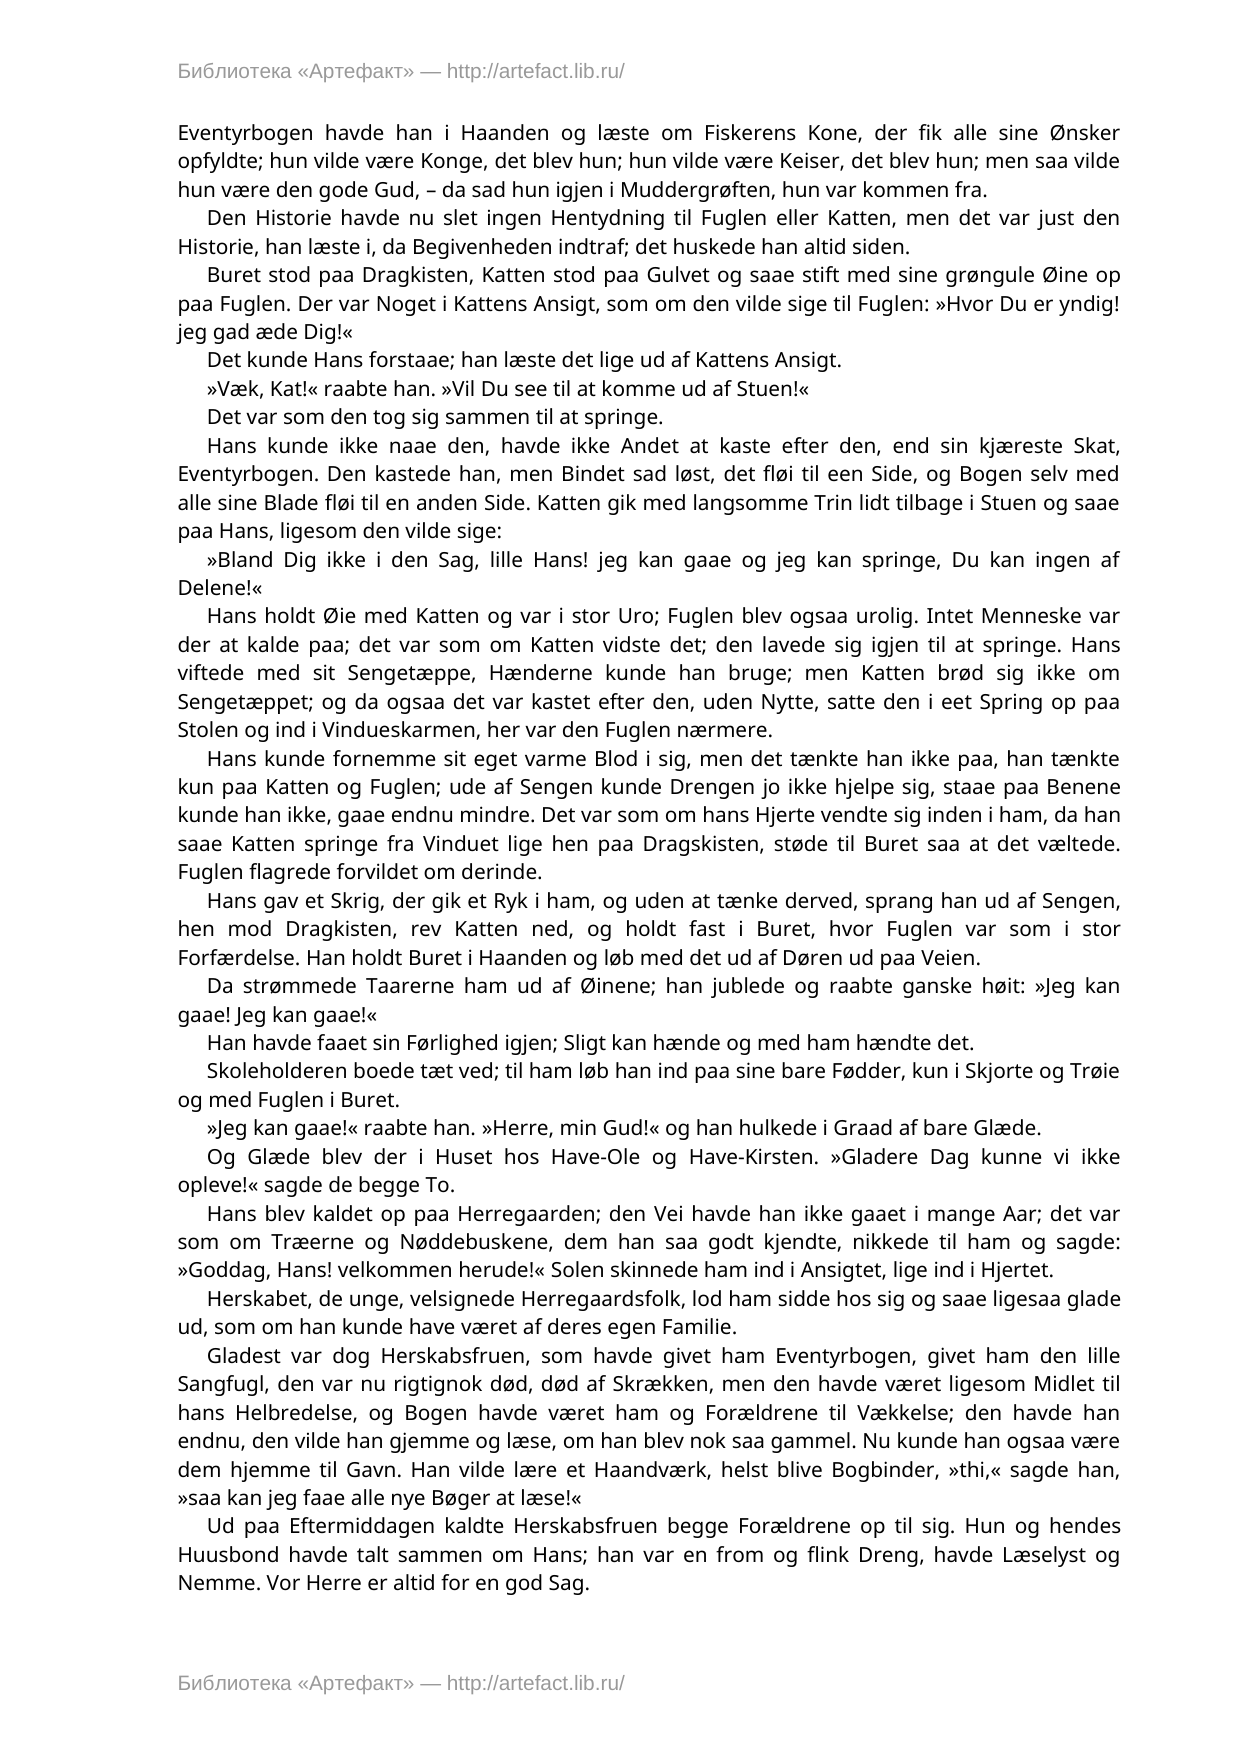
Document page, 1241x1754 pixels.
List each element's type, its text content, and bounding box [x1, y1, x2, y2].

text Det kunde Hans forstaae; han læste det lige ud af Kattens Ansigt. [177, 346, 1122, 374]
text Og Glæde blev der i Huset hos Have-Ole og Have-Kirsten. »Gladere Dag kunne vi ikke opleve!« sagde de begge To. [177, 1142, 1122, 1199]
text Han havde faaet sin Førlighed igjen; Sligt kan hænde og med ham hændte det. [177, 1028, 1122, 1057]
text »Bland Dig ikke i den Sag, lille Hans! jeg kan gaae og jeg kan springe, Du kan ingen af Delene!« [177, 545, 1122, 602]
text Ud paa Eftermiddagen kaldte Herskabsfruen begge Forældrene op til sig. Hun og hendes Huusbond havde talt sammen om Hans; han var en from og flink Dreng, havde Læselyst og Nemme. Vor Herre er altid for en god Sag. [177, 1512, 1122, 1597]
text Hans holdt Øie med Katten og var i stor Uro; Fuglen blev ogsaa urolig. Intet Menneske var der at kalde paa; det var som om Katten vidste det; den lavede sig igjen til at springe. Hans viftede med sit Sengetæppe, Hænderne kunde han bruge; men Katten brød sig ikke om Sengetæppet; og da ogsaa det var kastet efter den, uden Nytte, satte den i eet Spring op paa Stolen og ind i Vindueskarmen, her var den Fuglen nærmere. [177, 602, 1122, 744]
text Det var som den tog sig sammen til at springe. [177, 402, 1122, 431]
text Hans kunde fornemme sit eget varme Blod i sig, men det tænkte han ikke paa, han tænkte kun paa Katten og Fuglen; ude af Sengen kunde Drengen jo ikke hjelpe sig, staae paa Benene kunde han ikke, gaae endnu mindre. Det var som om hans Hjerte vendte sig inden i ham, da han saae Katten springe fra Vinduet lige hen paa Dragskisten, støde til Buret saa at det væltede. Fuglen flagrede forvildet om derinde. [177, 744, 1122, 886]
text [177, 118, 1122, 203]
text Herskabet, de unge, velsignede Herregaardsfolk, lod ham sidde hos sig og saae ligesaa glade ud, som om han kunde have været af deres egen Familie. [177, 1284, 1122, 1341]
text Den Historie havde nu slet ingen Hentydning til Fuglen eller Katten, men det var just den Historie, han læste i, da Begivenheden indtraf; det huskede han altid siden. [177, 203, 1122, 260]
text Hans kunde ikke naae den, havde ikke Andet at kaste efter den, end sin kjæreste Skat, Eventyrbogen. Den kastede han, men Bindet sad løst, det fløi til een Side, og Bogen selv med alle sine Blade fløi til en anden Side. Katten gik med langsomme Trin lidt tilbage i Stuen og saae paa Hans, ligesom den vilde sige: [177, 431, 1122, 545]
text »Jeg kan gaae!« raabte han. »Herre, min Gud!« og han hulkede i Graad af bare Glæde. [177, 1113, 1122, 1142]
text Buret stod paa Dragkisten, Katten stod paa Gulvet og saae stift med sine grøngule Øine op paa Fuglen. Der var Noget i Kattens Ansigt, som om den vilde sige til Fuglen: »Hvor Du er yndig! jeg gad æde Dig!« [177, 260, 1122, 346]
text Gladest var dog Herskabsfruen, som havde givet ham Eventyrbogen, givet ham den lille Sangfugl, den var nu rigtignok død, død af Skrækken, men den havde været ligesom Midlet til hans Helbredelse, og Bogen havde været ham og Forældrene til Vækkelse; den havde han endnu, den vilde han gjemme og læse, om han blev nok saa gammel. Nu kunde han ogsaa være dem hjemme til Gavn. Han vilde lære et Haandværk, helst blive Bogbinder, »thi,« sagde han, »saa kan jeg faae alle nye Bøger at læse!« [177, 1341, 1122, 1512]
text Hans gav et Skrig, der gik et Ryk i ham, og uden at tænke derved, sprang han ud af Sengen, hen mod Dragkisten, rev Katten ned, og holdt fast i Buret, hvor Fuglen var som i stor Forfærdelse. Han holdt Buret i Haanden og løb med det ud af Døren ud paa Veien. [177, 886, 1122, 971]
text Da strømmede Taarerne ham ud af Øinene; han jublede og raabte ganske høit: »Jeg kan gaae! Jeg kan gaae!« [177, 971, 1122, 1028]
text Skoleholderen boede tæt ved; til ham løb han ind paa sine bare Fødder, kun i Skjorte og Trøie og med Fuglen i Buret. [177, 1057, 1122, 1113]
text »Væk, Kat!« raabte han. »Vil Du see til at komme ud af Stuen!« [177, 374, 1122, 402]
text Hans blev kaldet op paa Herregaarden; den Vei havde han ikke gaaet i mange Aar; det var som om Træerne og Nøddebuskene, dem han saa godt kjendte, nikkede til ham og sagde: »Goddag, Hans! velkommen herude!« Solen skinnede ham ind i Ansigtet, lige ind i Hjertet. [177, 1199, 1122, 1284]
